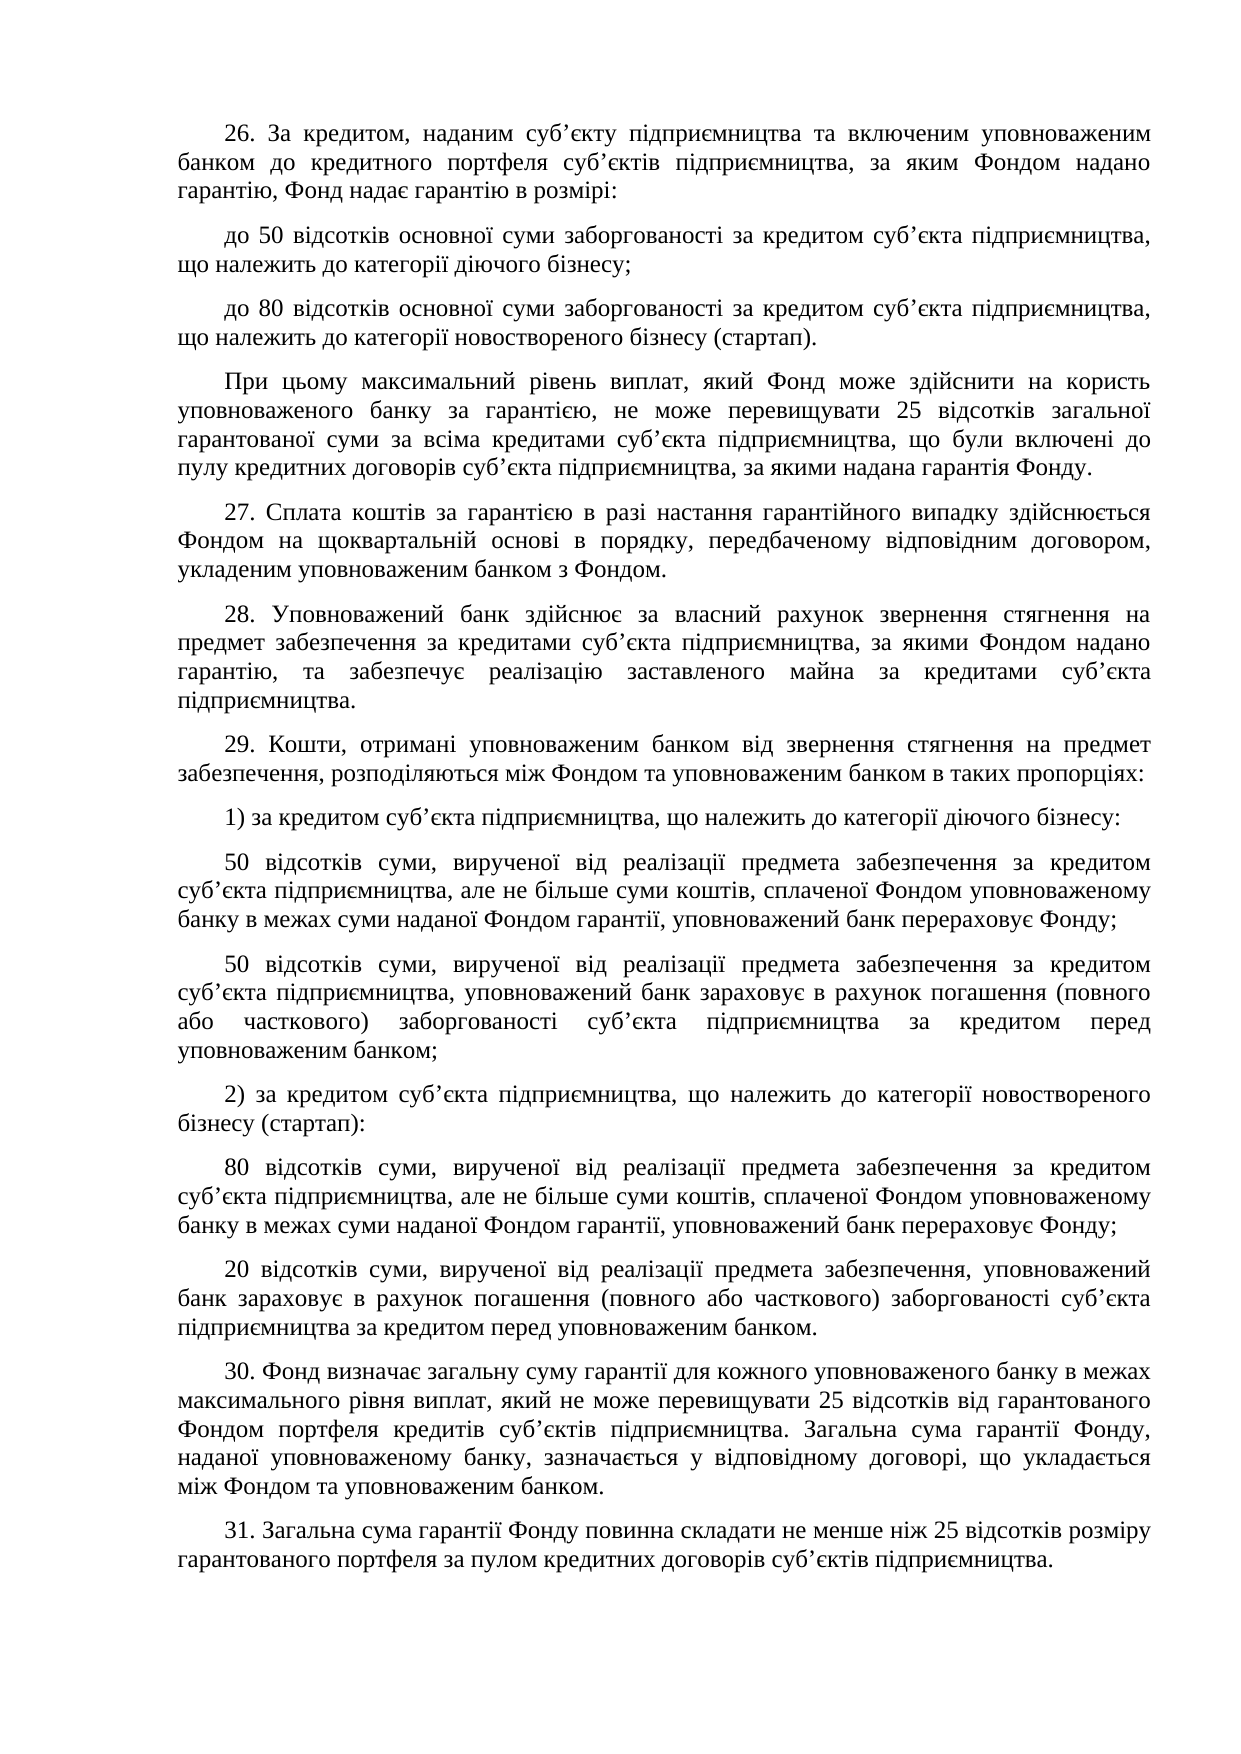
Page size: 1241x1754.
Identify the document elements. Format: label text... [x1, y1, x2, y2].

text 31. Загальна сума гарантії Фонду повинна складати не менше ніж 25 відсотків розміру гарантованого портфеля за пулом кредитних договорів суб’єктів підприємництва. [177, 1516, 1152, 1573]
text 28. Уповноважений банк здійснює за власний рахунок звернення стягнення на предмет забезпечення за кредитами суб’єкта підприємництва, за якими Фондом надано гарантію, та забезпечує реалізацію заставленого майна за кредитами суб’єкта підприємництва. [177, 599, 1152, 714]
text 50 відсотків суми, вирученої від реалізації предмета забезпечення за кредитом суб’єкта підприємництва, але не більше суми коштів, сплаченої Фондом уповноваженому банку в межах суми наданої Фондом гарантії, уповноважений банк перераховує Фонду; [177, 847, 1152, 933]
text 30. Фонд визначає загальну суму гарантії для кожного уповноваженого банку в межах максимального рівня виплат, який не може перевищувати 25 відсотків від гарантованого Фондом портфеля кредитів суб’єктів підприємництва. Загальна сума гарантії Фонду, наданої уповноваженому банку, зазначається у відповідному договорі, що укладається між Фондом та уповноваженим банком. [177, 1356, 1152, 1500]
text 27. Сплата коштів за гарантією в разі настання гарантійного випадку здійснюється Фондом на щоквартальній основі в порядку, передбаченому відповідним договором, укладеним уповноваженим банком з Фондом. [177, 497, 1152, 583]
text 26. За кредитом, наданим суб’єкту підприємництва та включеним уповноваженим банком до кредитного портфеля суб’єктів підприємництва, за яким Фондом надано гарантію, Фонд надає гарантію в розмірі: [177, 118, 1152, 204]
text 50 відсотків суми, вирученої від реалізації предмета забезпечення за кредитом суб’єкта підприємництва, уповноважений банк зараховує в рахунок погашення (повного або часткового) заборгованості суб’єкта підприємництва за кредитом перед уповноваженим банком; [177, 949, 1152, 1064]
text 20 відсотків суми, вирученої від реалізації предмета забезпечення, уповноважений банк зараховує в рахунок погашення (повного або часткового) заборгованості суб’єкта підприємництва за кредитом перед уповноваженим банком. [177, 1254, 1152, 1341]
text 80 відсотків суми, вирученої від реалізації предмета забезпечення за кредитом суб’єкта підприємництва, але не більше суми коштів, сплаченої Фондом уповноваженому банку в межах суми наданої Фондом гарантії, уповноважений банк перераховує Фонду; [177, 1152, 1152, 1239]
text 29. Кошти, отримані уповноваженим банком від звернення стягнення на предмет забезпечення, розподіляються між Фондом та уповноваженим банком в таких пропорціях: [177, 729, 1152, 787]
text до 50 відсотків основної суми заборгованості за кредитом суб’єкта підприємництва, що належить до категорії діючого бізнесу; [177, 220, 1152, 277]
text до 80 відсотків основної суми заборгованості за кредитом суб’єкта підприємництва, що належить до категорії новоствореного бізнесу (стартап). [177, 293, 1152, 351]
text 2) за кредитом суб’єкта підприємництва, що належить до категорії новоствореного бізнесу (стартап): [177, 1079, 1152, 1137]
text 1) за кредитом суб’єкта підприємництва, що належить до категорії діючого бізнесу: [177, 802, 1152, 831]
text При цьому максимальний рівень виплат, який Фонд може здійснити на користь уповноваженого банку за гарантією, не може перевищувати 25 відсотків загальної гарантованої суми за всіма кредитами суб’єкта підприємництва, що були включені до пулу кредитних договорів суб’єкта підприємництва, за якими надана гарантія Фонду. [177, 366, 1152, 481]
